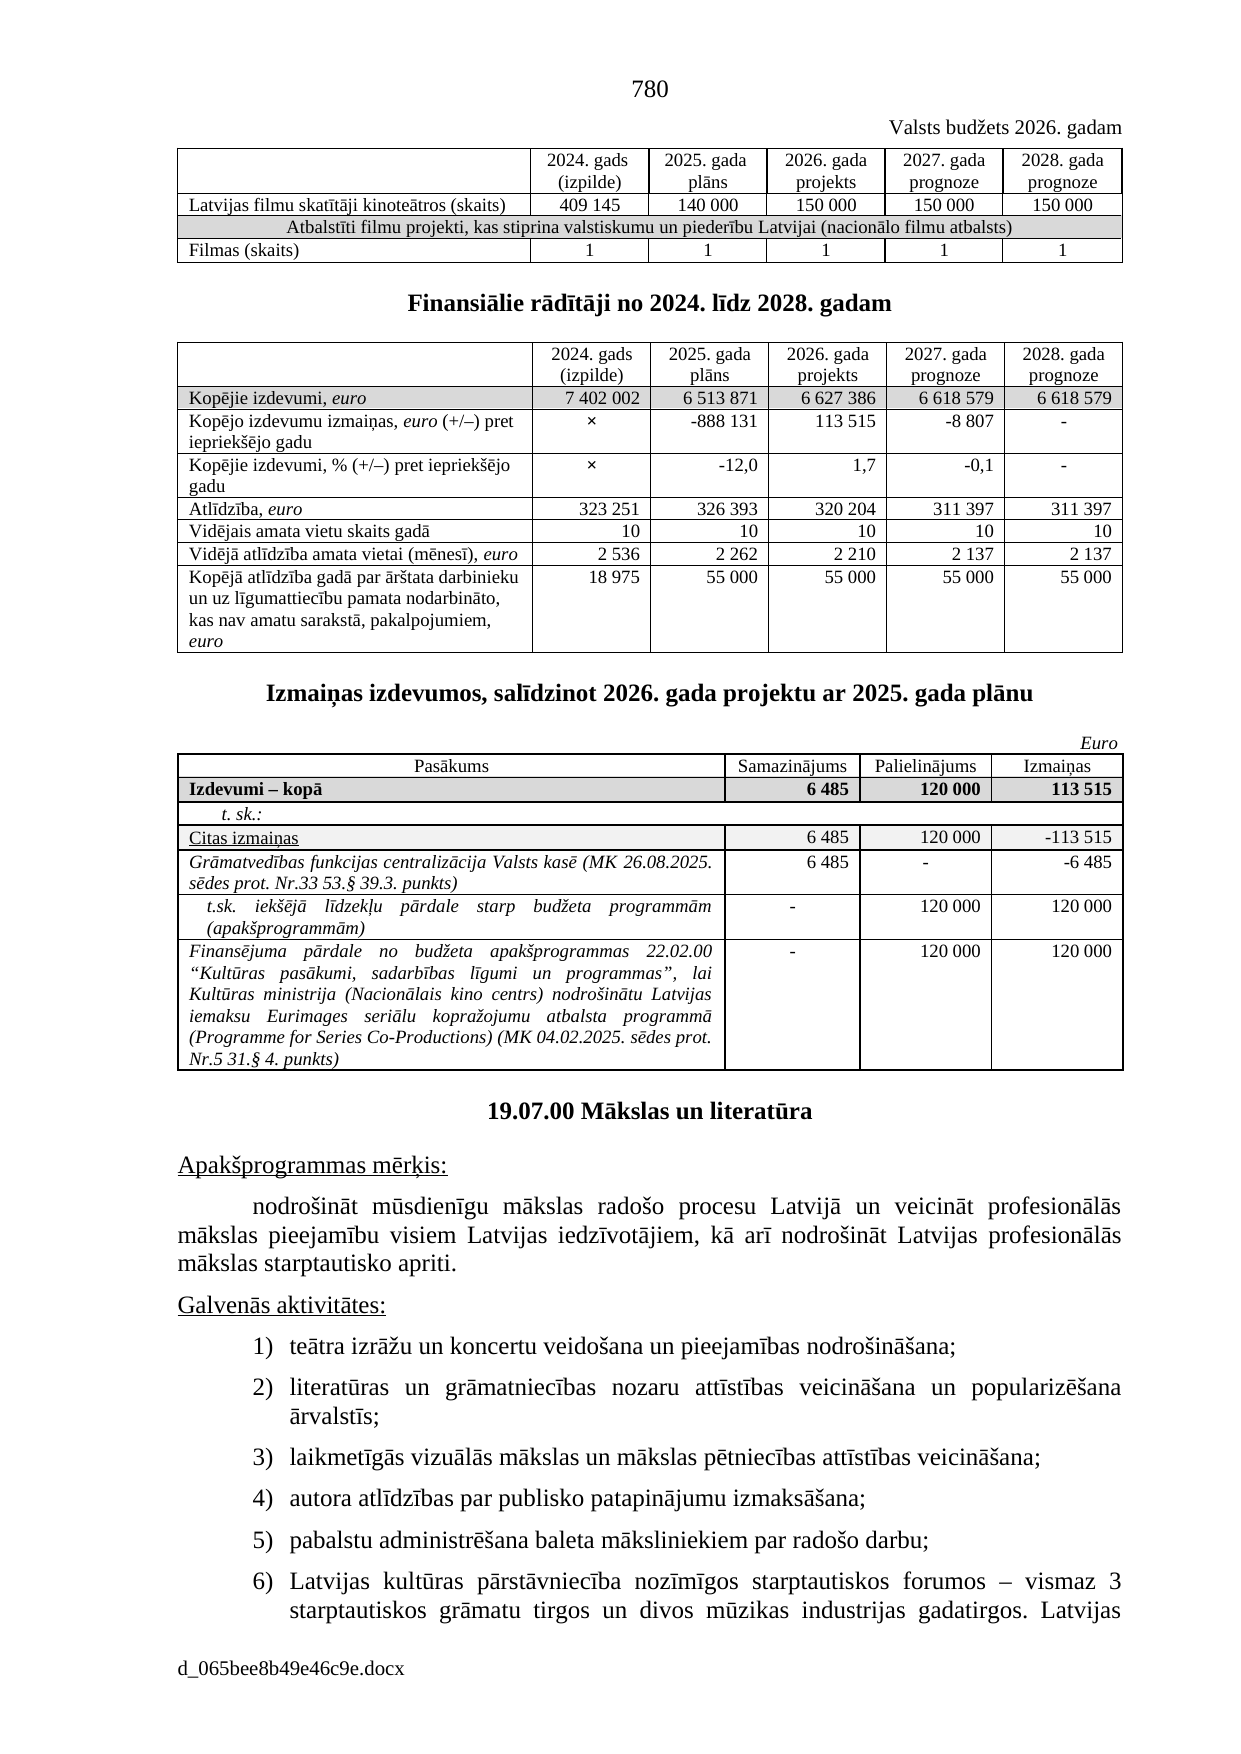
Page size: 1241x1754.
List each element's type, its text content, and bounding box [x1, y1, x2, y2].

table_cell 1 [531, 239, 648, 262]
table_cell 6 485 [726, 851, 859, 894]
table_cell 150 000 [1003, 194, 1122, 215]
table_cell 150 000 [886, 194, 1002, 215]
table_cell Kopējo izdevumu izmaiņas, euro (+/–) pret iepriekšējo gadu [178, 410, 532, 453]
table_header 2025. gada plāns [651, 343, 768, 386]
table_cell t. sk.: [179, 803, 1122, 824]
table_cell Izdevumi – kopā [179, 778, 724, 801]
list laikmetīgās vizuālās mākslas un mākslas pētniecības attīstības veicināšana; [252, 1442, 1122, 1471]
table_cell Vidējais amata vietu skaits gadā [178, 520, 532, 542]
table_cell Vidējā atlīdzība amata vietai (mēnesī), euro [178, 543, 532, 564]
text 19.07.00 Mākslas un literatūra [177, 1096, 1122, 1125]
table_cell 10 [533, 520, 650, 542]
table_cell Finansējuma pārdale no budžeta apakšprogrammas 22.02.00 “Kultūras pasākumi, sadarbības līgumi un programmas”, lai Kultūras ministrija (Nacionālais kino centrs) nodrošinātu Latvijas iemaksu Eurimages seriālu kopražojumu atbalsta programmā (Programme for Series Co-Productions) (MK 04.02.2025. sēdes prot. Nr.5 31.§ 4. punkts) [179, 940, 724, 1069]
table_cell - [1005, 454, 1122, 497]
table_cell 320 204 [769, 498, 886, 519]
table_cell 55 000 [1005, 566, 1122, 652]
table_cell -113 515 [992, 826, 1122, 849]
table_cell 150 000 [767, 194, 884, 215]
table_cell 1 [1003, 238, 1122, 262]
table_cell 7 402 002 [533, 387, 650, 408]
list autora atlīdzības par publisko patapinājumu izmaksāšana; [252, 1483, 1122, 1512]
table_header 2024. gads (izpilde) [531, 149, 648, 192]
text Apakšprogrammas mērķis: [177, 1150, 1122, 1178]
table_cell 120 000 [992, 940, 1122, 1069]
table_cell 10 [1005, 520, 1122, 542]
table_cell 6 627 386 [769, 387, 886, 408]
text nodrošināt mūsdienīgu mākslas radošo procesu Latvijā un veicināt profesionālās mākslas pieejamību visiem Latvijas iedzīvotājiem, kā arī nodrošināt Latvijas profesionālās mākslas starptautisko apriti. [177, 1191, 1122, 1277]
table_cell -12,0 [651, 454, 768, 497]
table_cell 55 000 [769, 566, 886, 652]
table_cell 1 [767, 239, 884, 262]
table_header [178, 343, 532, 386]
table_cell 113 515 [992, 778, 1122, 801]
table_header 2028. gada prognoze [1004, 149, 1121, 192]
table_header Izmaiņas [992, 755, 1122, 776]
table_cell 10 [651, 520, 768, 542]
table_cell 6 618 579 [1005, 387, 1122, 408]
table_cell 1,7 [769, 454, 886, 497]
table_header [178, 149, 530, 192]
table_cell 10 [769, 520, 886, 542]
table_cell 6 485 [726, 826, 859, 849]
table_cell - [1005, 410, 1122, 453]
table_header 2028. gada prognoze [1005, 343, 1122, 386]
table_cell - [726, 940, 859, 1069]
table_cell - [861, 851, 991, 894]
table_cell 2 137 [887, 543, 1004, 564]
table_cell 140 000 [649, 194, 766, 215]
table_cell Filmas (skaits) [178, 239, 530, 262]
table_cell 2 262 [651, 543, 768, 564]
table_cell -0,1 [887, 454, 1004, 497]
table_cell 10 [887, 520, 1004, 542]
table_header 2026. gada projekts [769, 343, 886, 386]
text Galvenās aktivitātes: [177, 1290, 1122, 1318]
table_cell Atbalstīti filmu projekti, kas stiprina valstiskumu un piederību Latvijai (nacionālo filmu atbalsts) [178, 215, 1122, 238]
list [252, 1566, 1122, 1623]
table_cell 1 [649, 239, 766, 262]
table_cell - [726, 895, 859, 938]
table_cell 55 000 [651, 566, 768, 652]
table_header Palielinājums [861, 755, 991, 776]
table_cell Latvijas filmu skatītāji kinoteātros (skaits) [178, 194, 530, 215]
table_cell -8 807 [887, 410, 1004, 453]
table_cell 120 000 [861, 940, 991, 1069]
table_cell 120 000 [861, 895, 991, 938]
table_cell 55 000 [887, 566, 1004, 652]
table_header 2027. gada prognoze [887, 343, 1004, 386]
table_cell 409 145 [531, 194, 648, 215]
table_cell 18 975 [533, 566, 650, 652]
table_cell 1 [886, 239, 1002, 262]
table_cell 6 513 871 [651, 387, 768, 408]
text Finansiālie rādītāji no 2024. līdz 2028. gadam [177, 288, 1122, 317]
table_cell 2 210 [769, 543, 886, 564]
list teātra izrāžu un koncertu veidošana un pieejamības nodrošināšana; [252, 1331, 1122, 1360]
table_cell 6 485 [726, 778, 859, 801]
table_cell 311 397 [1005, 498, 1122, 519]
table_cell Atlīdzība, euro [178, 498, 532, 519]
table_cell 326 393 [651, 498, 768, 519]
table_header 2024. gads (izpilde) [533, 343, 650, 386]
table_cell Kopējā atlīdzība gadā par ārštata darbinieku un uz līgumattiecību pamata nodarbināto, kas nav amatu sarakstā, pakalpojumiem, euro [178, 566, 532, 652]
table_header Pasākums [179, 755, 724, 776]
table_cell 6 618 579 [887, 387, 1004, 408]
table_header 2025. gada plāns [650, 149, 766, 192]
table_cell Grāmatvedības funkcijas centralizācija Valsts kasē (MK 26.08.2025. sēdes prot. Nr.33 53.§ 39.3. punkts) [179, 851, 724, 894]
table_cell 120 000 [861, 826, 991, 849]
table_cell Citas izmaiņas [179, 826, 724, 849]
text Euro [1002, 732, 1122, 753]
table_cell Kopējie izdevumi, euro [178, 387, 532, 408]
table_cell 120 000 [861, 778, 991, 801]
table_header Samazinājums [726, 755, 859, 776]
table_cell × [533, 410, 650, 453]
table_cell 323 251 [533, 498, 650, 519]
table_cell × [533, 454, 650, 497]
table_cell 2 536 [533, 543, 650, 564]
list literatūras un grāmatniecības nozaru attīstības veicināšana un popularizēšana ārvalstīs; [252, 1372, 1122, 1430]
table_cell 311 397 [887, 498, 1004, 519]
table_cell 120 000 [992, 895, 1122, 938]
table_cell 2 137 [1005, 543, 1122, 564]
table_header 2026. gada projekts [768, 149, 884, 192]
table_cell t.sk. iekšējā līdzekļu pārdale starp budžeta programmām (apakšprogrammām) [179, 895, 724, 938]
table_cell -6 485 [992, 851, 1122, 894]
table_cell 113 515 [769, 410, 886, 453]
table_cell Kopējie izdevumi, % (+/–) pret iepriekšējo gadu [178, 454, 532, 497]
text Izmaiņas izdevumos, salīdzinot 2026. gada projektu ar 2025. gada plānu [177, 678, 1122, 707]
list pabalstu administrēšana baleta māksliniekiem par radošo darbu; [252, 1525, 1122, 1553]
table_header 2027. gada prognoze [886, 149, 1002, 192]
table_cell -888 131 [651, 410, 768, 453]
